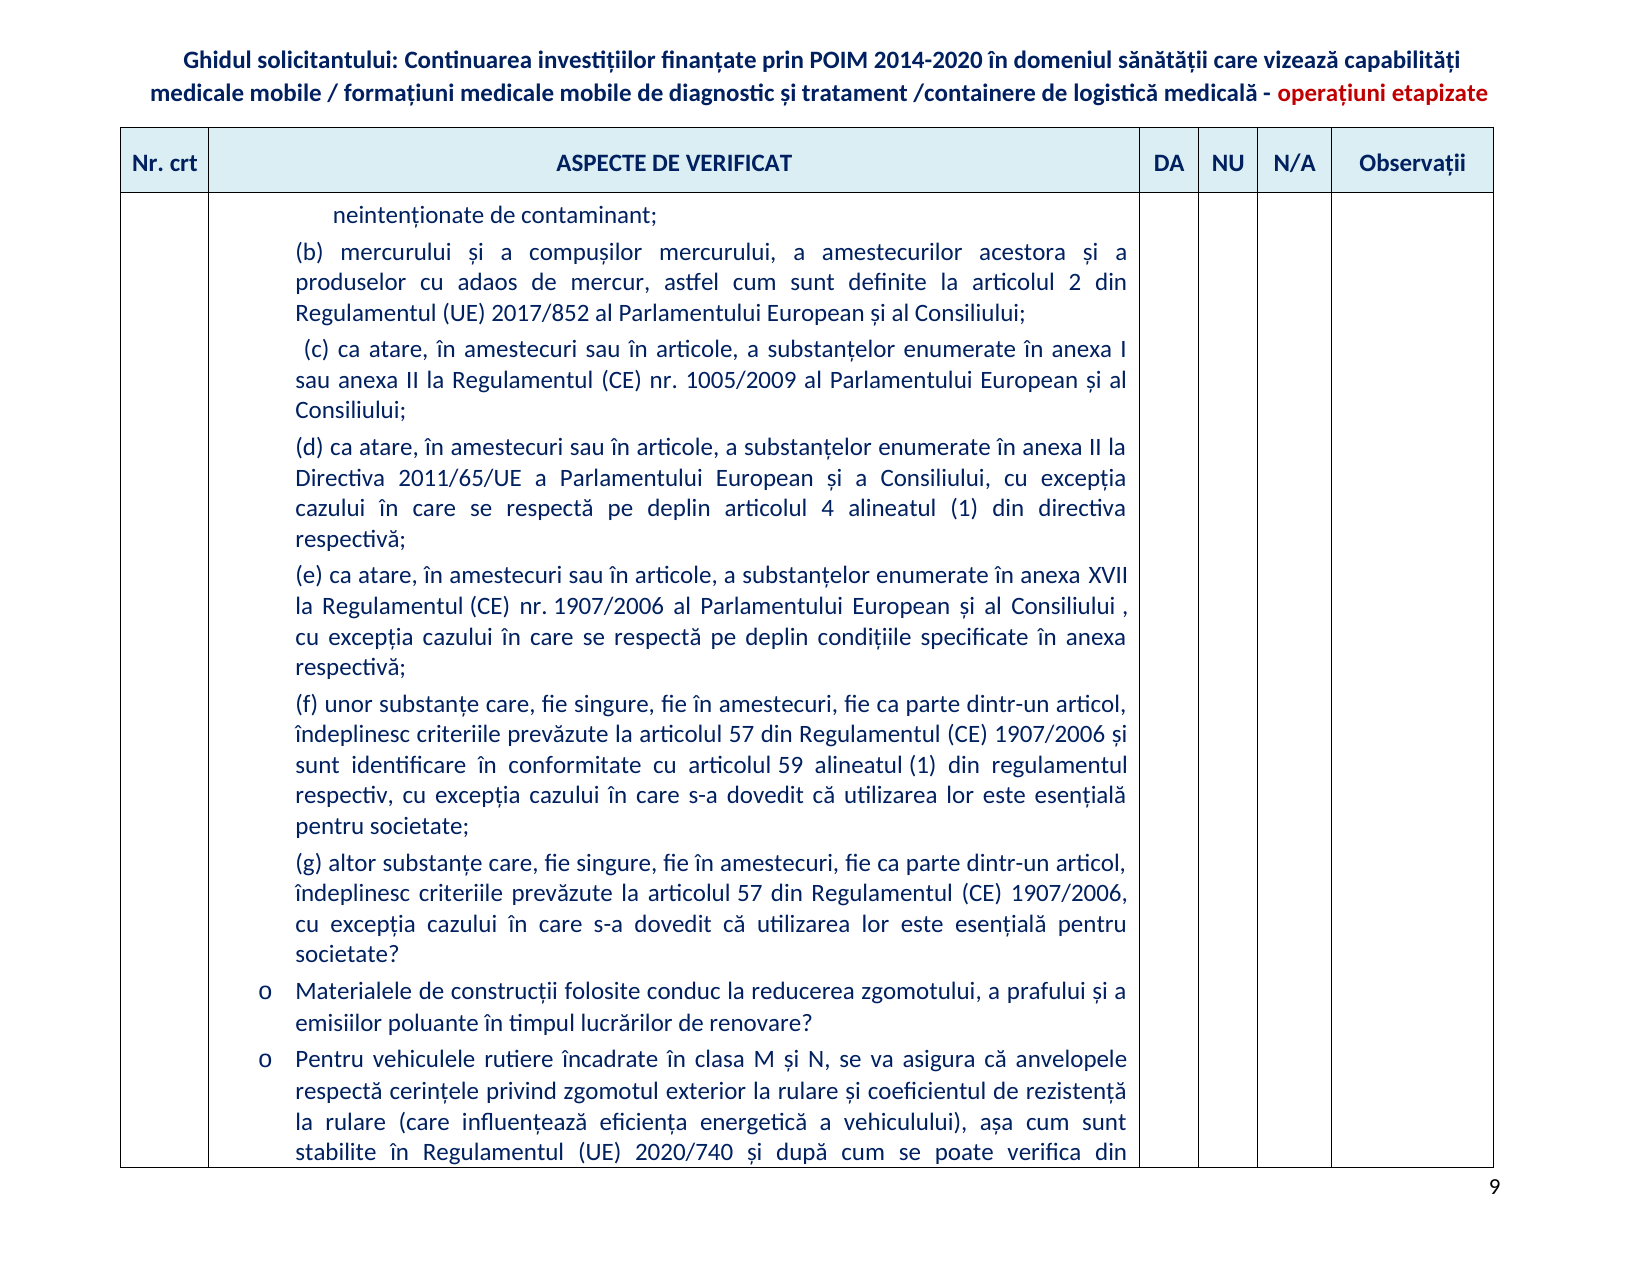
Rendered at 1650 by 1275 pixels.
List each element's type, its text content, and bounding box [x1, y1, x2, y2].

table_header Nr. crt [121, 128, 208, 192]
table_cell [209, 193, 1139, 1167]
table_cell [1199, 193, 1257, 1167]
table_header ASPECTE DE VERIFICAT [209, 128, 1139, 192]
table_header NU [1199, 128, 1257, 192]
table_header DA [1140, 128, 1198, 192]
table_header N/A [1258, 128, 1331, 192]
table_header Observații [1332, 128, 1493, 192]
table_cell [1258, 193, 1331, 1167]
table_cell 5 [121, 193, 208, 1167]
table_cell [1140, 193, 1198, 1167]
table_cell [1332, 193, 1493, 1167]
